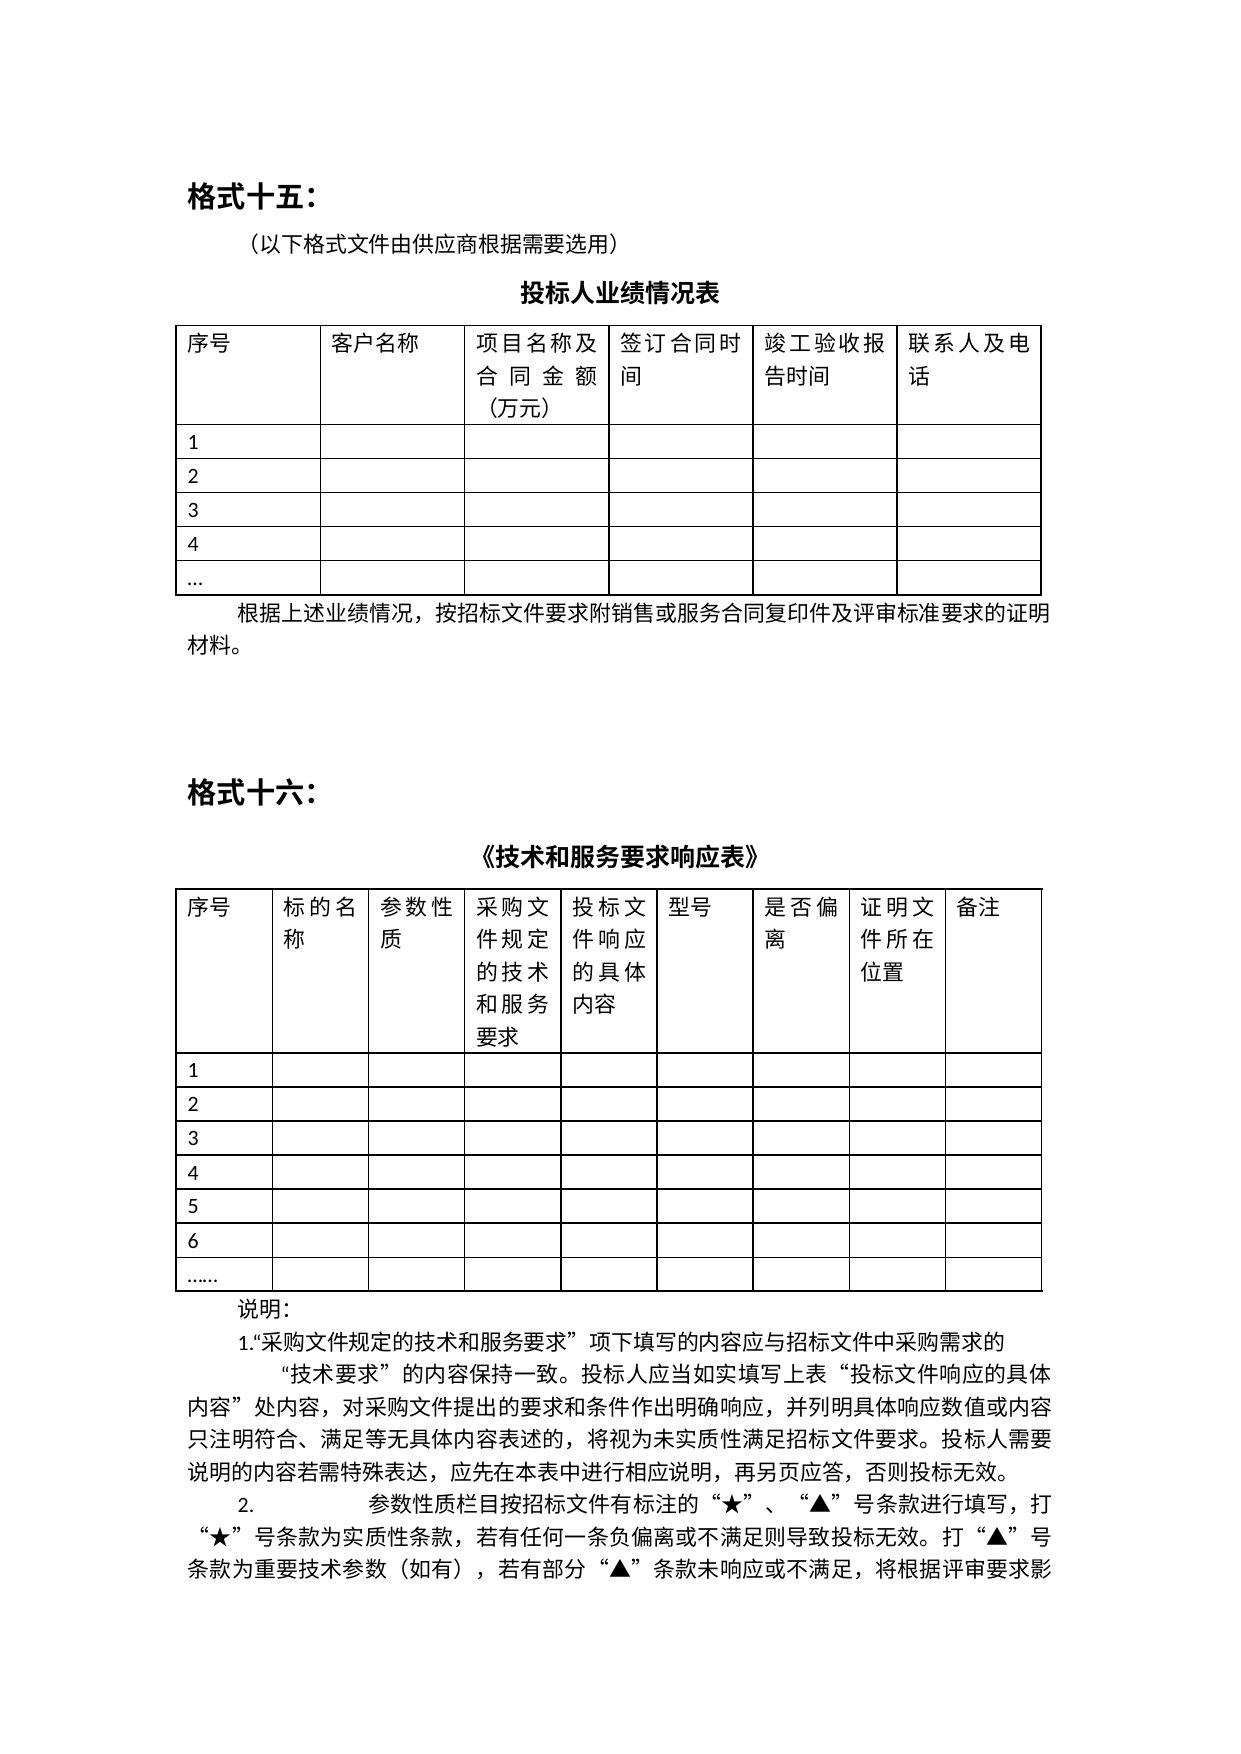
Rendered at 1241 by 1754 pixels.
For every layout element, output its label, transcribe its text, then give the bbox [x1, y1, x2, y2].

table_cell [850, 1088, 945, 1120]
table_cell [321, 561, 464, 594]
table_cell [465, 1156, 560, 1188]
table_cell [658, 1224, 752, 1256]
table_cell [754, 459, 896, 492]
table_cell [850, 1190, 945, 1222]
text 格式十六： [187, 758, 1053, 823]
table_cell [610, 493, 752, 526]
table_cell [562, 1054, 656, 1086]
table_cell [562, 1088, 656, 1120]
table_header 采购文件规定的技术和服务要求 [465, 890, 560, 1052]
table_cell [754, 1156, 849, 1188]
table_header 投标文件响应的具体内容 [562, 890, 656, 1052]
table_cell [754, 1088, 849, 1120]
table_cell 2 [177, 1088, 272, 1120]
table_cell [946, 1088, 1041, 1120]
table_cell [754, 1122, 849, 1154]
table_header 序号 [177, 326, 320, 423]
table_cell [754, 1224, 849, 1256]
table_cell [946, 1156, 1041, 1188]
table_cell [562, 1122, 656, 1154]
table_cell [898, 459, 1040, 492]
table_cell [658, 1156, 752, 1188]
table_cell [946, 1122, 1041, 1154]
table_cell [562, 1156, 656, 1188]
table_cell [946, 1258, 1041, 1290]
table_cell [273, 1054, 368, 1086]
table_cell [898, 561, 1040, 594]
table_cell [850, 1054, 945, 1086]
table_cell [369, 1258, 464, 1290]
table_cell [273, 1122, 368, 1154]
table_cell [850, 1224, 945, 1256]
table_header 型号 [658, 890, 752, 1052]
table_cell [658, 1088, 752, 1120]
table_cell [610, 527, 752, 560]
table_header 证明文件所在位置 [850, 890, 945, 1052]
table_cell [321, 527, 464, 560]
table_cell [658, 1122, 752, 1154]
table_cell [465, 493, 608, 526]
text 投标人业绩情况表 [187, 259, 1053, 324]
table_cell … [177, 561, 320, 594]
table_cell [754, 493, 896, 526]
table_cell [754, 1190, 849, 1222]
table_cell 1 [177, 1054, 272, 1086]
table_cell [946, 1190, 1041, 1222]
table_cell [465, 1190, 560, 1222]
table_cell [610, 561, 752, 594]
table_cell [562, 1224, 656, 1256]
table_cell [321, 493, 464, 526]
text 1.“采购文件规定的技术和服务要求”项下填写的内容应与招标文件中采购需求的 “技术要求”的内容保持一致。投标人应当如实填写上表“投标文件响应的具体内容”处内容，对采购文件提出的要求和条件作出明确响应，并列明具体响应数值或内容，只注明符合、满足等无具体内容表述的，将视为未实质性满足招标文件要求。投标人需要说明的内容若需特殊表达，应先在本表中进行相应说明，再另页应答，否则投标无效。 [187, 1324, 1053, 1487]
text 根据上述业绩情况，按招标文件要求附销售或服务合同复印件及评审标准要求的证明材料。 [187, 595, 1053, 660]
table_header 联系人及电话 [898, 326, 1040, 423]
table_cell [850, 1156, 945, 1188]
table_cell [369, 1054, 464, 1086]
table_cell [610, 425, 752, 458]
table_cell [273, 1156, 368, 1188]
table_cell [754, 1258, 849, 1290]
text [187, 1487, 1053, 1584]
table_header 签订合同时间 [610, 326, 752, 423]
table_cell 4 [177, 527, 320, 560]
table_cell [658, 1258, 752, 1290]
table_cell [946, 1054, 1041, 1086]
table_cell …… [177, 1258, 272, 1290]
table_header 竣工验收报告时间 [754, 326, 896, 423]
table_cell [369, 1156, 464, 1188]
text （以下格式文件由供应商根据需要选用） [187, 227, 1053, 259]
table_header 参数性质 [369, 890, 464, 1052]
table_cell [562, 1190, 656, 1222]
table_cell [465, 561, 608, 594]
table_cell [850, 1122, 945, 1154]
table_cell [465, 459, 608, 492]
table_cell [369, 1190, 464, 1222]
text 《技术和服务要求响应表》 [187, 823, 1053, 888]
text 说明： [187, 1292, 1053, 1324]
table_cell 2 [177, 459, 320, 492]
table_cell [754, 1054, 849, 1086]
table_cell [850, 1258, 945, 1290]
table_cell 3 [177, 493, 320, 526]
table_cell 6 [177, 1224, 272, 1256]
table_cell [465, 1088, 560, 1120]
table_header 备注 [946, 890, 1041, 1052]
table_cell [465, 1258, 560, 1290]
table_cell [562, 1258, 656, 1290]
table_cell [754, 527, 896, 560]
table_cell [610, 459, 752, 492]
table_cell [898, 527, 1040, 560]
text 格式十五： [187, 162, 1053, 227]
table_header 标的名称 [273, 890, 368, 1052]
table_cell 4 [177, 1156, 272, 1188]
table_cell 5 [177, 1190, 272, 1222]
table_cell [273, 1088, 368, 1120]
table_cell [369, 1224, 464, 1256]
table_cell [898, 493, 1040, 526]
table_header 项目名称及合同金额（万元） [465, 326, 608, 423]
table_cell [946, 1224, 1041, 1256]
table_cell [658, 1190, 752, 1222]
table_cell [465, 527, 608, 560]
table_cell [754, 425, 896, 458]
table_cell [273, 1190, 368, 1222]
table_cell 1 [177, 425, 320, 458]
table_cell [273, 1258, 368, 1290]
table_cell 3 [177, 1122, 272, 1154]
table_cell [465, 1054, 560, 1086]
table_cell [658, 1054, 752, 1086]
table_cell [754, 561, 896, 594]
table_cell [465, 425, 608, 458]
table_header 是否偏离 [754, 890, 849, 1052]
table_cell [465, 1224, 560, 1256]
table_cell [898, 425, 1040, 458]
table_header 客户名称 [321, 326, 464, 423]
table_cell [321, 425, 464, 458]
table_cell [273, 1224, 368, 1256]
table_cell [369, 1122, 464, 1154]
table_header 序号 [177, 890, 272, 1052]
table_cell [465, 1122, 560, 1154]
table_cell [321, 459, 464, 492]
table_cell [369, 1088, 464, 1120]
